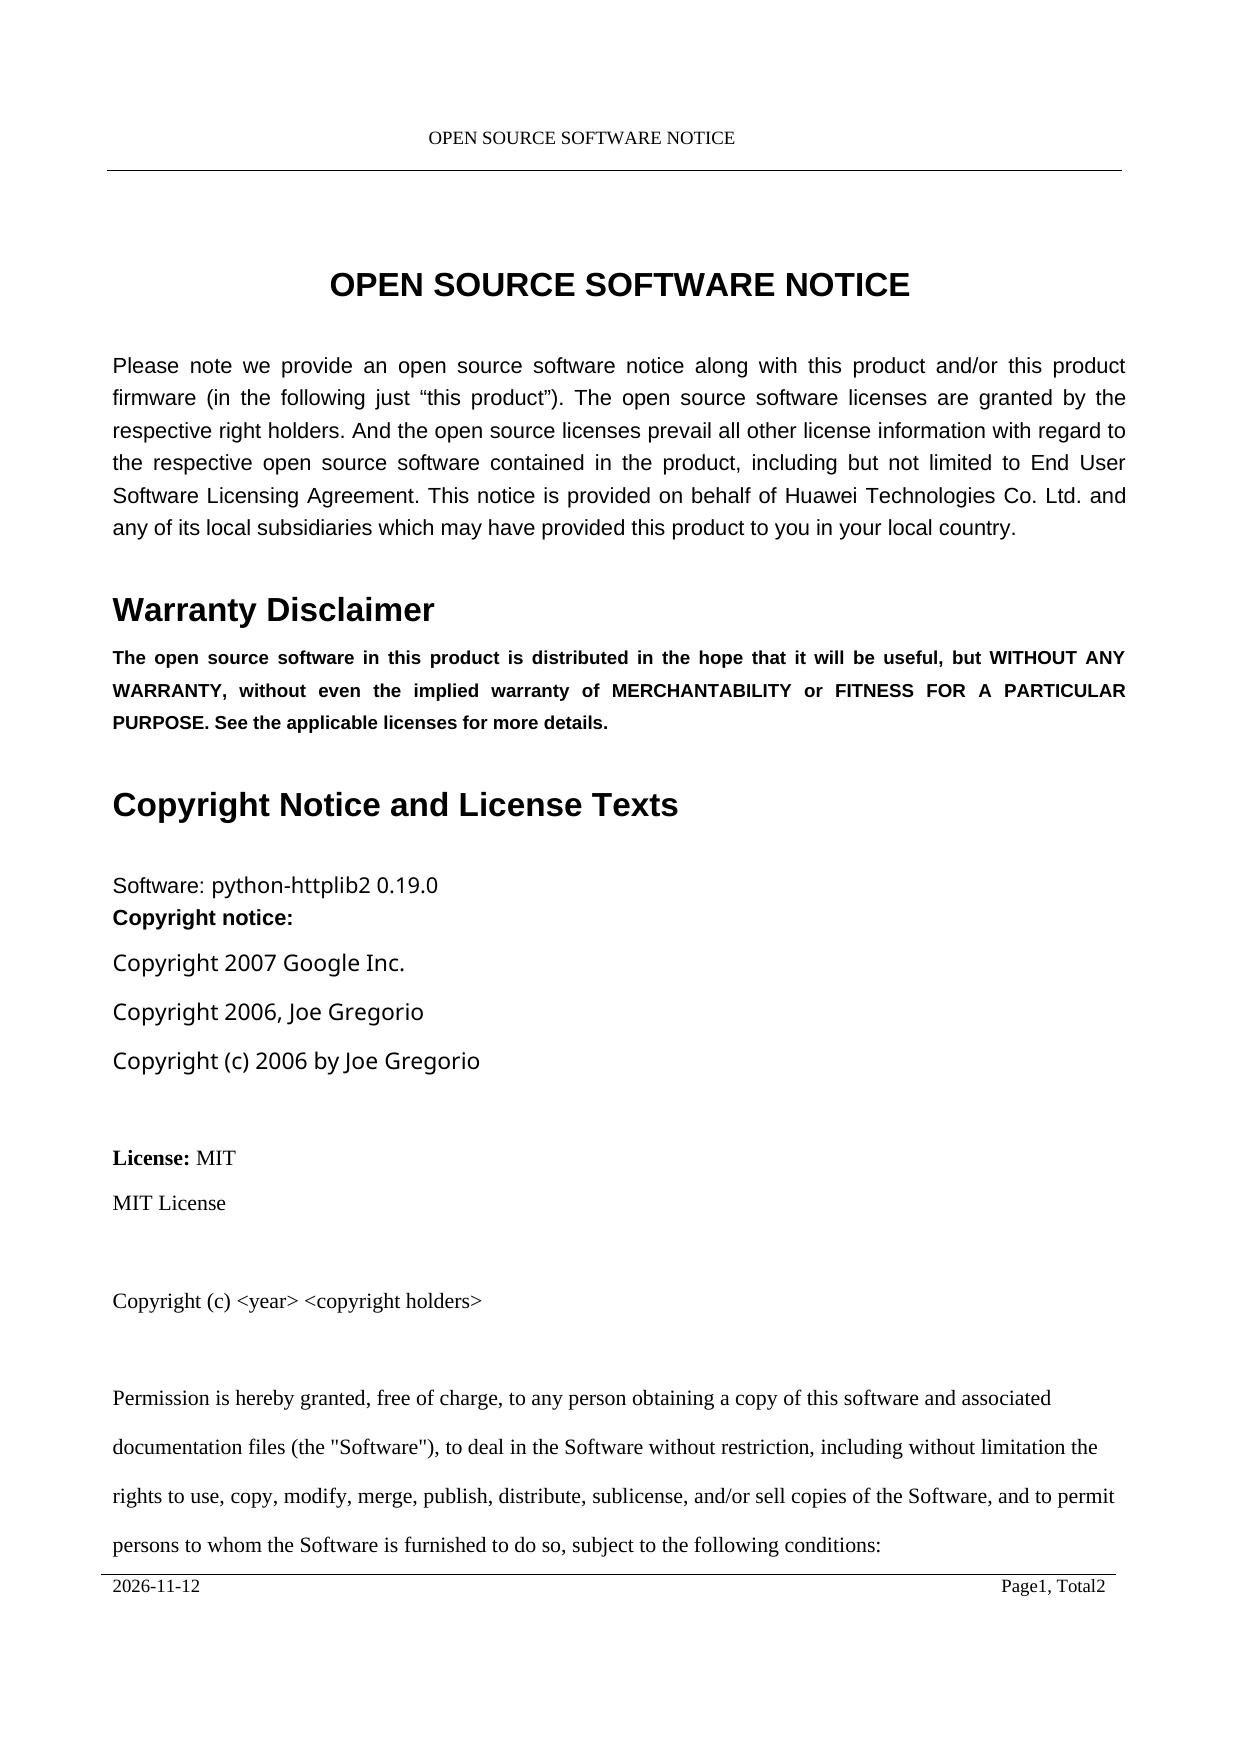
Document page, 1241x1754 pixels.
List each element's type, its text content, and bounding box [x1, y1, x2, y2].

text Warranty Disclaimer [112, 576, 1128, 641]
text Please note we provide an open source software notice along with this product and/or this product firmware (in the following just “this product”). The open source software licenses are granted by the respective right holders. And the open source licenses prevail all other license information with regard to the respective open source software contained in the product, including but not limited to End User Software Licensing Agreement. This notice is provided on behalf of Huawei Technologies Co. Ltd. and any of its local subsidiaries which may have provided this product to you in your local country. [112, 349, 1128, 544]
text Copyright Notice and License Texts [112, 771, 1128, 836]
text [112, 1187, 1128, 1560]
text The open source software in this product is distributed in the hope that it will be useful, but WITHOUT ANY WARRANTY, without even the implied warranty of MERCHANTABILITY or FITNESS FOR A PARTICULAR PURPOSE. See the applicable licenses for more details. [112, 641, 1128, 739]
text OPEN SOURCE SOFTWARE NOTICE [112, 251, 1128, 316]
text Copyright notice: [112, 901, 1128, 934]
text Software: python-httplib2 0.19.0 [112, 869, 1128, 901]
text License: MIT [112, 1142, 1128, 1174]
text Copyright 2007 Google Inc. Copyright 2006, Joe Gregorio Copyright (c) 2006 by Joe Gregorio [112, 947, 1128, 1125]
